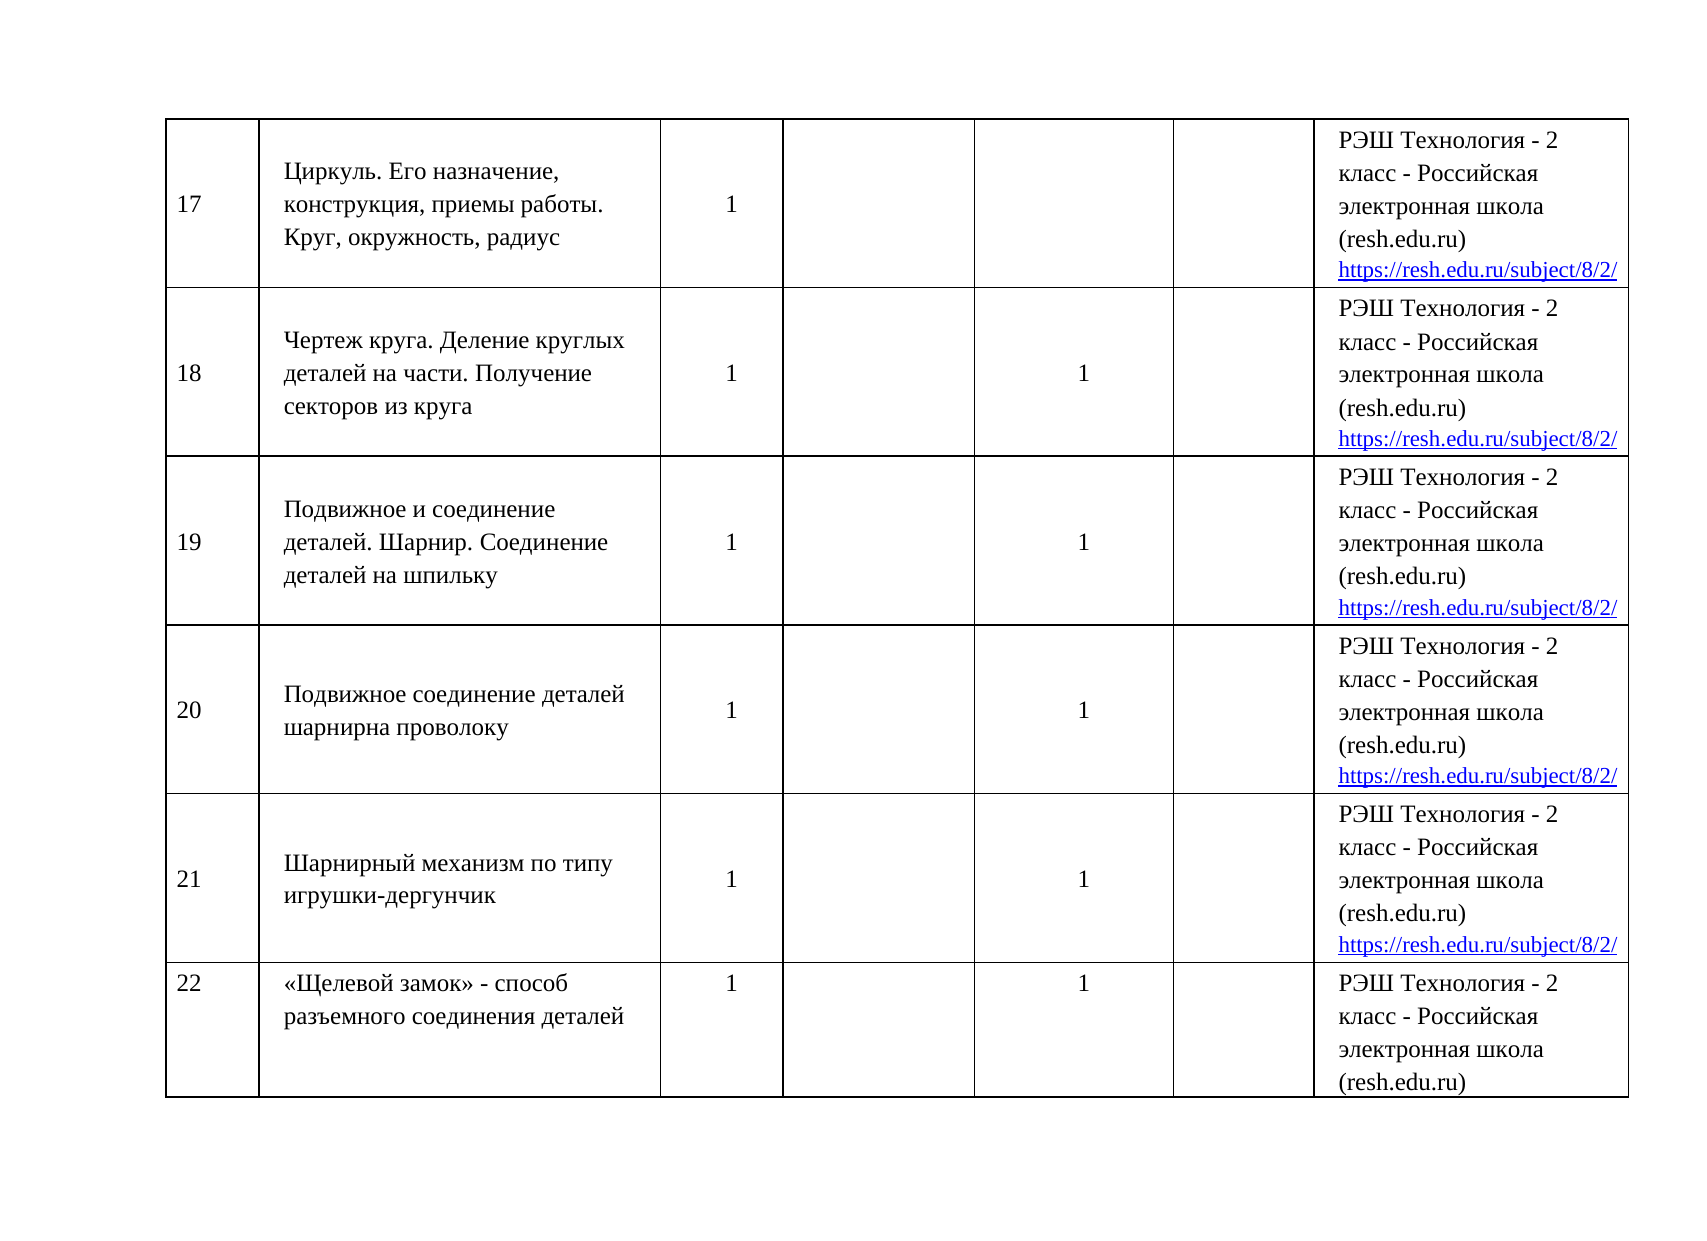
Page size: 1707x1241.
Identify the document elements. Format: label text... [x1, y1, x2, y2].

table_cell Чертеж круга. Деление круглых деталей на части. Получение секторов из круга [260, 288, 660, 455]
table_cell 1 [975, 288, 1173, 455]
table_cell [784, 288, 974, 455]
table_cell РЭШ Технология - 2 класс - Российская электронная школа (resh.edu.ru) https://resh.edu.ru/subject/8/2/ [1315, 457, 1628, 624]
table_cell 17 [167, 120, 258, 287]
table_cell 1 [661, 457, 782, 624]
table_cell 21 [167, 794, 258, 961]
table_cell 1 [661, 963, 782, 1096]
table_cell Шарнирный механизм по типу игрушки-дергунчик [260, 794, 660, 961]
table_cell 1 [661, 120, 782, 287]
table_cell 22 [167, 963, 258, 1096]
table_cell Подвижное соединение деталей шарнирна проволоку [260, 626, 660, 793]
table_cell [1315, 120, 1628, 287]
table_cell 20 [167, 626, 258, 793]
table_cell [1174, 288, 1313, 455]
table_cell 19 [167, 457, 258, 624]
table_cell [1174, 457, 1313, 624]
table_cell [784, 963, 974, 1096]
table_cell Циркуль. Его назначение, конструкция, приемы работы. Круг, окружность, радиус [260, 120, 660, 287]
table_cell 18 [167, 288, 258, 455]
table_cell [1174, 120, 1313, 287]
table_cell [784, 794, 974, 961]
table_cell РЭШ Технология - 2 класс - Российская электронная школа (resh.edu.ru) https://resh.edu.ru/subject/8/2/ [1315, 626, 1628, 793]
table_cell [784, 626, 974, 793]
table_cell [1174, 963, 1313, 1096]
table_cell РЭШ Технология - 2 класс - Российская электронная школа (resh.edu.ru) https://resh.edu.ru/subject/8/2/ [1315, 288, 1628, 455]
table_cell 1 [661, 288, 782, 455]
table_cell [1315, 963, 1628, 1096]
table_cell 1 [975, 794, 1173, 961]
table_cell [260, 963, 660, 1096]
table_cell 1 [661, 626, 782, 793]
table_cell 1 [661, 794, 782, 961]
table_cell 1 [975, 457, 1173, 624]
table_cell [1174, 626, 1313, 793]
table_cell 1 [975, 626, 1173, 793]
table_cell Подвижное и соединение деталей. Шарнир. Соединение деталей на шпильку [260, 457, 660, 624]
table_cell РЭШ Технология - 2 класс - Российская электронная школа (resh.edu.ru) https://resh.edu.ru/subject/8/2/ [1315, 794, 1628, 961]
table_cell 1 [975, 963, 1173, 1096]
table_cell [975, 120, 1173, 287]
table_cell [1174, 794, 1313, 961]
table_cell [784, 457, 974, 624]
table_cell [784, 120, 974, 287]
